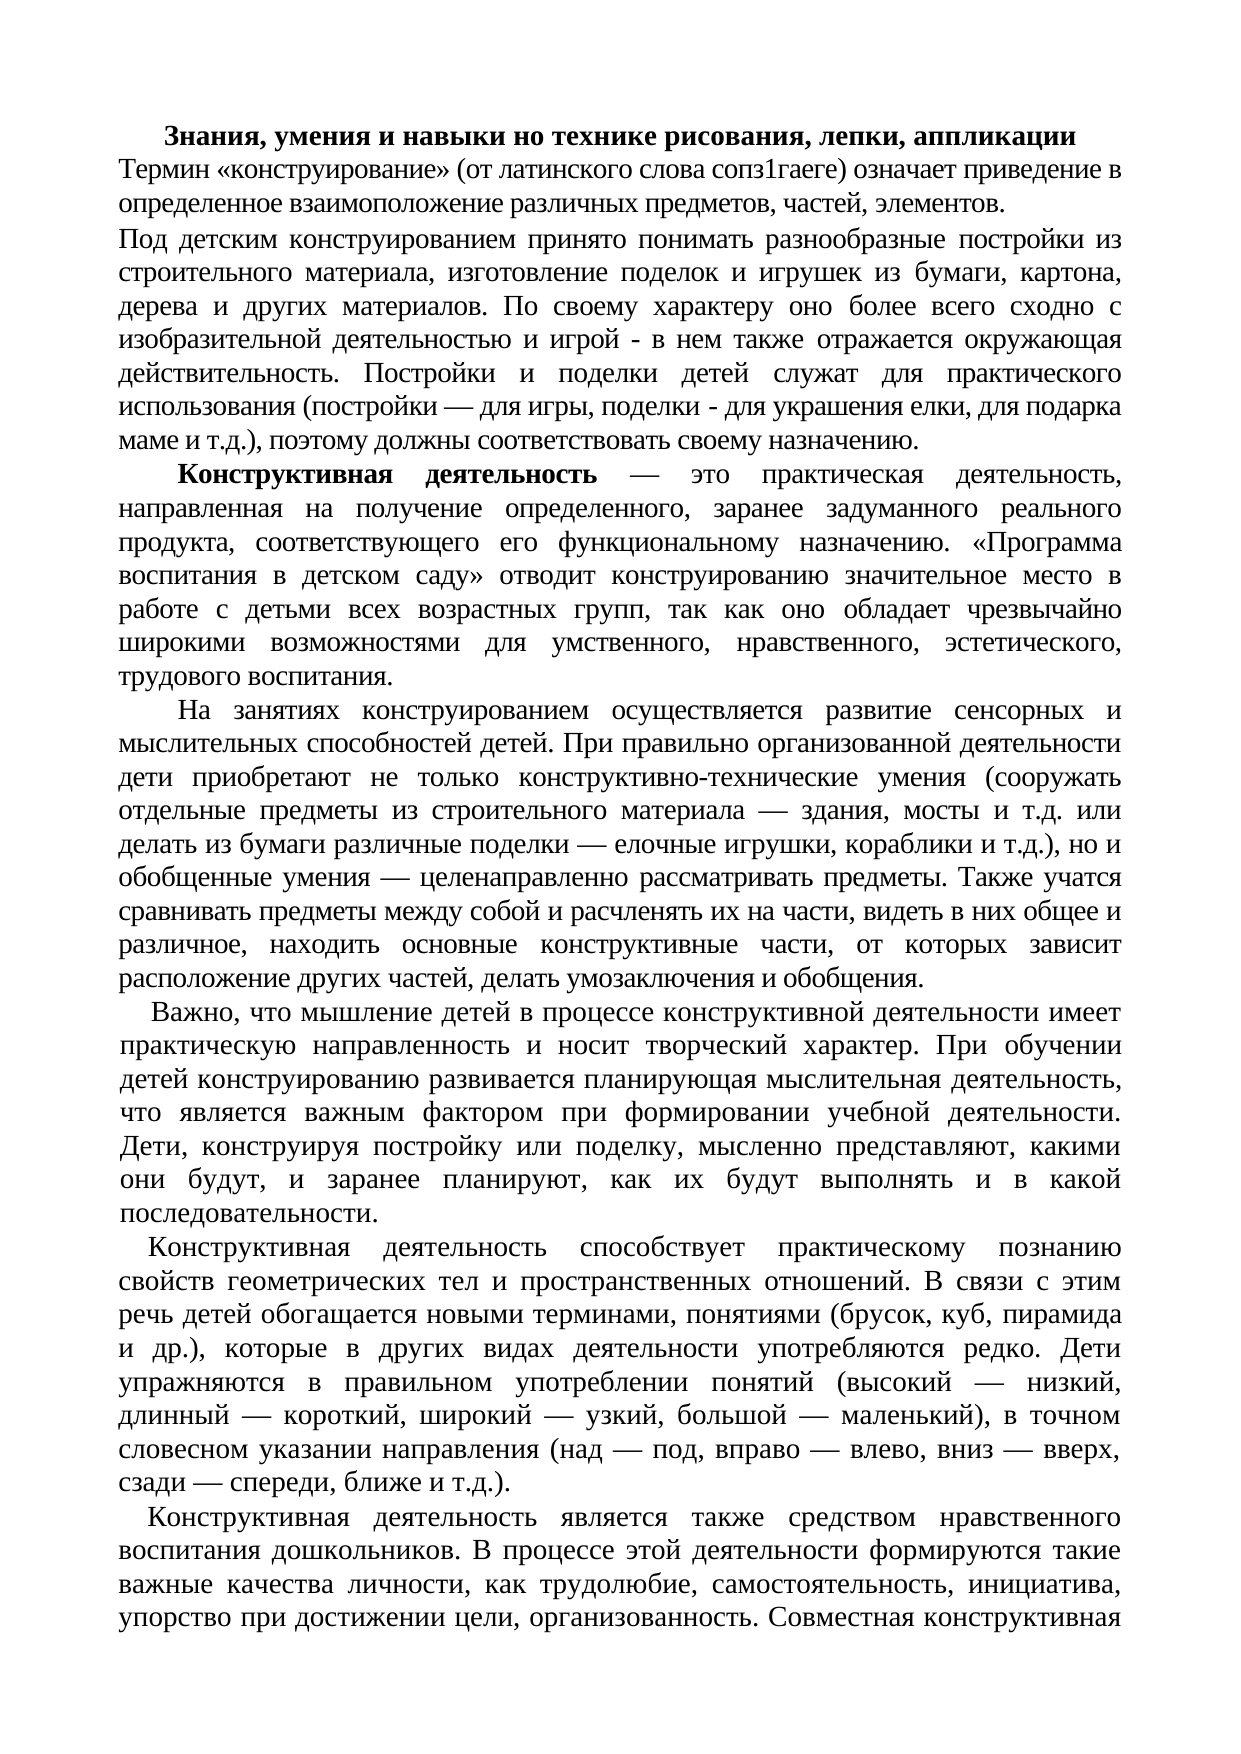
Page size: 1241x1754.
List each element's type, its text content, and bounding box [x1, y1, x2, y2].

text Важно, что мышление детей в процессе конструктивной деятельности имеет практическую направленность и носит творческий характер. При обучении детей конструированию развивается планирующая мыслительная деятельность, что является важным фактором при формировании учебной деятельности. Дети, конструируя постройку или поделку, мысленно представляют, какими они будут, и заранее планируют, как их будут выполнять и в какой последовательности. [119, 994, 1122, 1228]
text Конструктивная деятельность — это практическая деятельность, направленная на получение определенного, заранее задуманного реального продукта, соответствующего его функциональному назначению. «Программа воспитания в детском саду» отводит конструированию значительное место в работе с детьми всех возрастных групп, так как оно обладает чрезвычайно широкими возможностями для умственного, нравственного, эстетического, трудового воспитания. [118, 457, 1122, 691]
text Под детским конструированием принято понимать разнообразные постройки из строительного материала, изготовление поделок и игрушек из бумаги, картона, дерева и других материалов. По своему характеру оно более всего сходно с изобразительной деятельностью и игрой - в нем также отражается окружающая действительность. Постройки и поделки детей служат для практического использования (постройки — для игры, поделки - для украшения елки, для подарка маме и т.д.), поэтому должны соответствовать своему назначению. [118, 221, 1122, 456]
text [118, 1499, 1122, 1633]
text Термин «конструирование» (от латинского слова сопз1гаеге) означает приведение в определенное взаимоположение различных предметов, частей, элементов. [118, 152, 1122, 219]
text На занятиях конструированием осуществляется развитие сенсорных и мыслительных способностей детей. При правильно организованной деятельности дети приобретают не только конструктивно-технические умения (сооружать отдельные предметы из строительного материала — здания, мосты и т.д. или делать из бумаги различные поделки — елочные игрушки, кораблики и т.д.), но и обобщенные умения — целенаправленно рассматривать предметы. Также учатся сравнивать предметы между собой и расчленять их на части, видеть в них общее и различное, находить основные конструктивные части, от которых зависит расположение других частей, делать умозаключения и обобщения. [118, 692, 1122, 994]
text Знания, умения и навыки но технике рисования, лепки, аппликации [118, 118, 1122, 152]
text Конструктивная деятельность способствует практическому познанию свойств геометрических тел и пространственных отношений. В связи с этим речь детей обогащается новыми терминами, понятиями (брусок, куб, пирамида и др.), которые в других видах деятельности употребляются редко. Дети упражняются в правильном употреблении понятий (высокий — низкий, длинный — короткий, широкий — узкий, большой — маленький), в точном словесном указании направления (над — под, вправо — влево, вниз — вверх, сзади — спереди, ближе и т.д.). [118, 1229, 1122, 1498]
